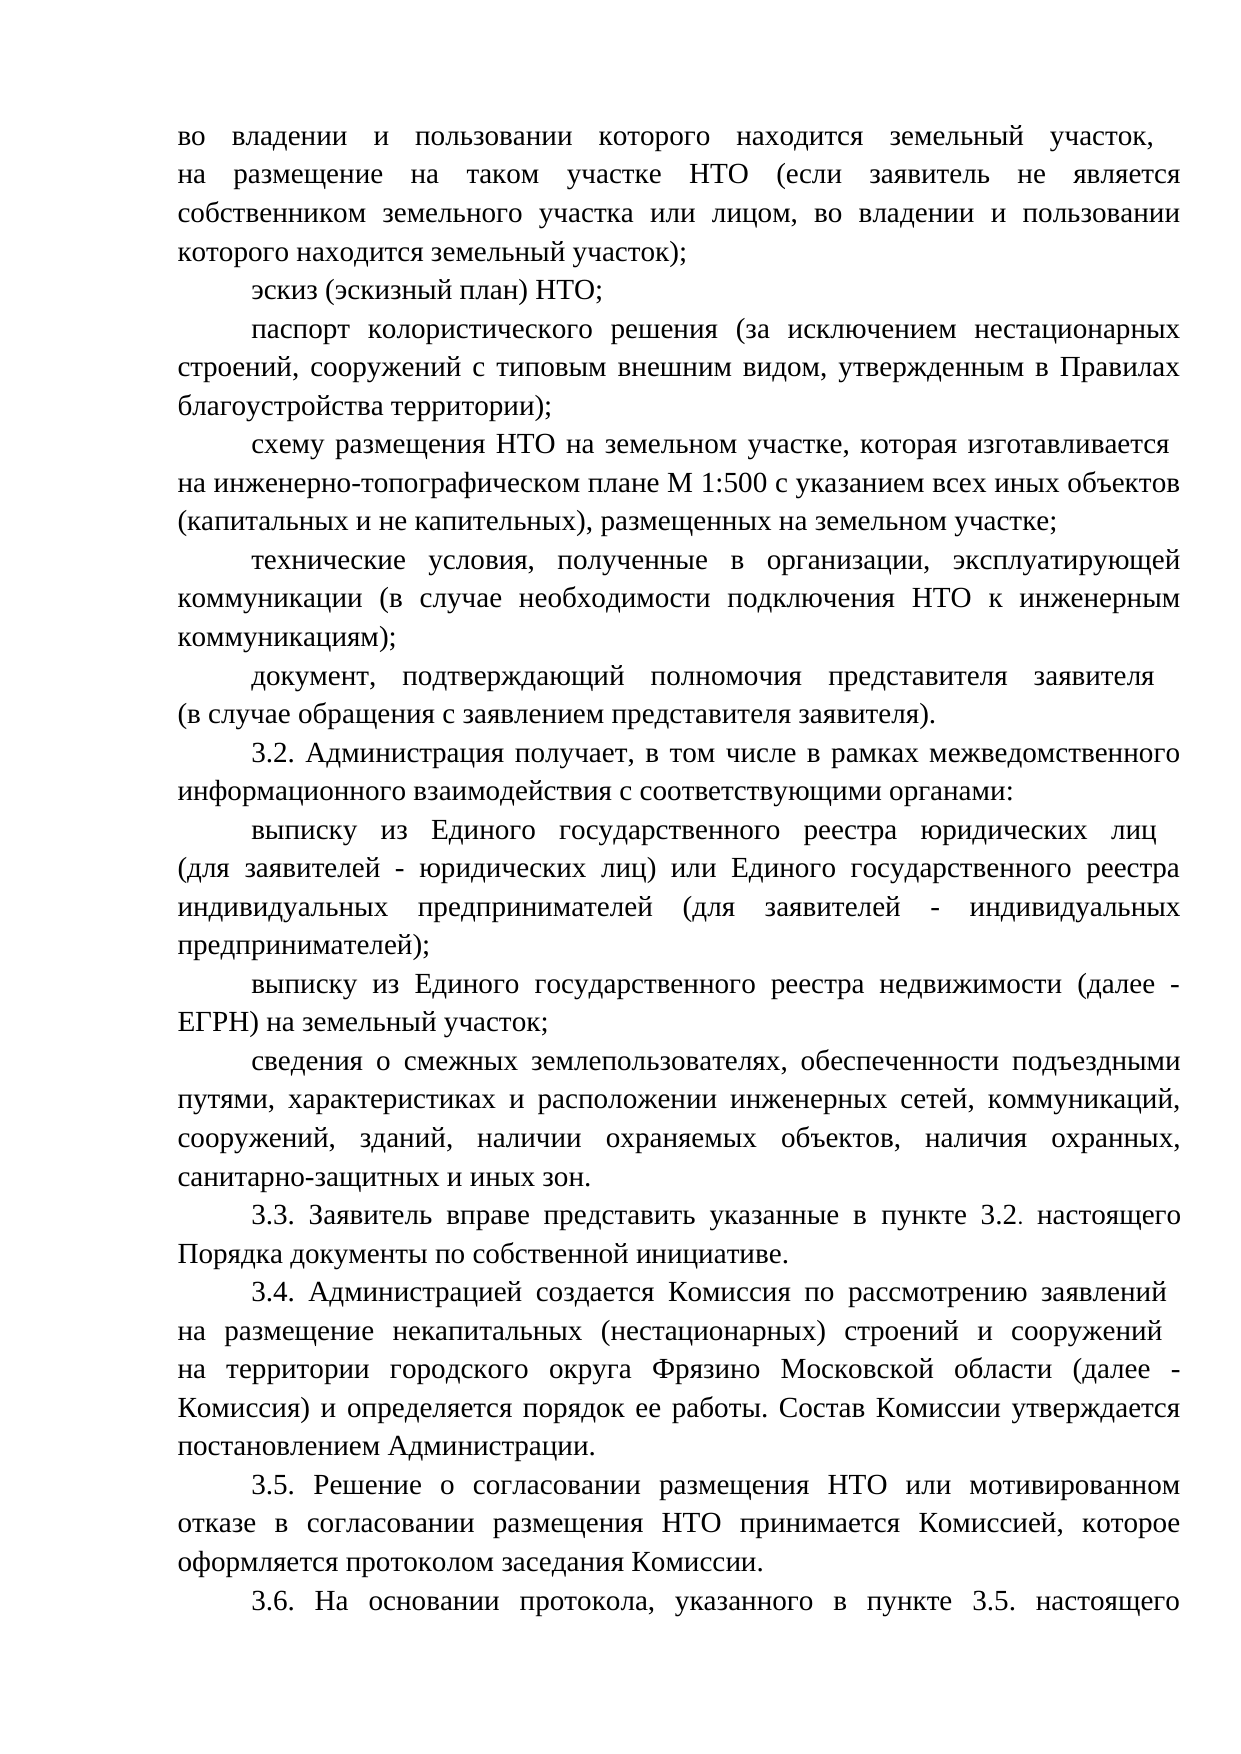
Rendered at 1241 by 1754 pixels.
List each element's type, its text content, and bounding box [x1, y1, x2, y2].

text выписку из Единого государственного реестра юридических лиц (для заявителей - юридических лиц) или Единого государственного реестра индивидуальных предпринимателей (для заявителей - индивидуальных предпринимателей); [177, 812, 1181, 961]
text 3.3. Заявитель вправе представить указанные в пункте 3.2. настоящего Порядка документы по собственной инициативе. [177, 1197, 1181, 1269]
text сведения о смежных землепользователях, обеспеченности подъездными путями, характеристиках и расположении инженерных сетей, коммуникаций, сооружений, зданий, наличии охраняемых объектов, наличия охранных, санитарно-защитных и иных зон. [177, 1043, 1181, 1192]
text паспорт колористического решения (за исключением нестационарных строений, сооружений с типовым внешним видом, утвержденным в Правилах благоустройства территории); [177, 311, 1181, 421]
text схему размещения НТО на земельном участке, которая изготавливается на инженерно-топографическом плане М 1:500 с указанием всех иных объектов (капитальных и не капительных), размещенных на земельном участке; [177, 426, 1181, 537]
text выписку из Единого государственного реестра недвижимости (далее - ЕГРН) на земельный участок; [177, 966, 1181, 1038]
text 3.4. Администрацией создается Комиссия по рассмотрению заявлений на размещение некапитальных (нестационарных) строений и сооружений на территории городского округа Фрязино Московской области (далее - Комиссия) и определяется порядок ее работы. Состав Комиссии утверждается постановлением Администрации. [177, 1274, 1181, 1462]
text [177, 1583, 1181, 1616]
text 3.5. Решение о согласовании размещения НТО или мотивированном отказе в согласовании размещения НТО принимается Комиссией, которое оформляется протоколом заседания Комиссии. [177, 1467, 1181, 1578]
text 3.2. Администрация получает, в том числе в рамках межведомственного информационного взаимодействия с соответствующими органами: [177, 735, 1181, 807]
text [177, 118, 1181, 267]
text эскиз (эскизный план) НТО; [177, 272, 1181, 306]
text документ, подтверждающий полномочия представителя заявителя (в случае обращения с заявлением представителя заявителя). [177, 658, 1181, 730]
text технические условия, полученные в организации, эксплуатирующей коммуникации (в случае необходимости подключения НТО к инженерным коммуникациям); [177, 542, 1181, 653]
